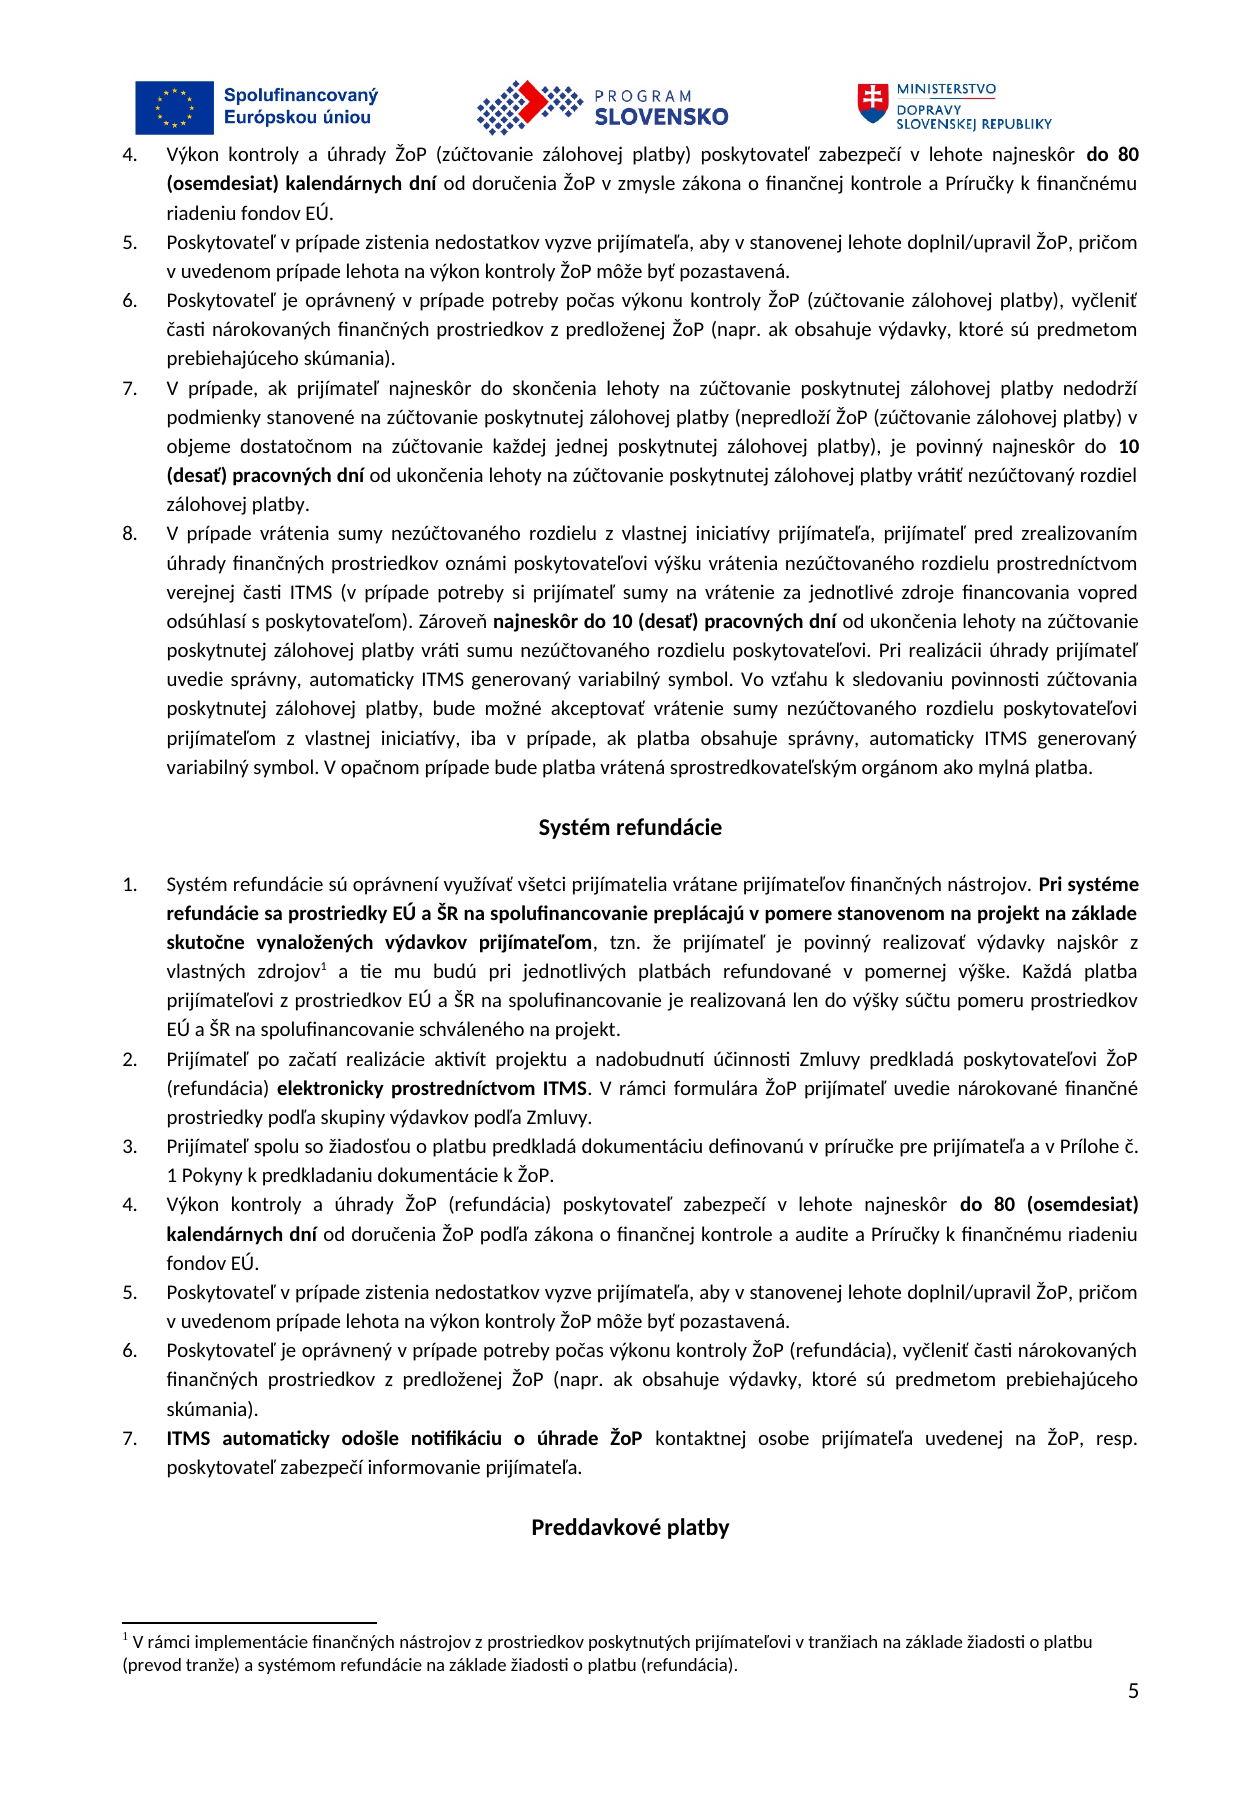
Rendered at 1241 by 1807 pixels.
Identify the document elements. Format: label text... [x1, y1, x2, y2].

list Výkon kontroly a úhrady ŽoP (zúčtovanie zálohovej platby) poskytovateľ zabezpečí v lehote najneskôr do 80 (osemdesiat) kalendárnych dní od doručenia ŽoP v zmysle zákona o finančnej kontrole a Príručky k finančnému riadeniu fondov EÚ. [122, 141, 1139, 225]
list V prípade, ak prijímateľ najneskôr do skončenia lehoty na zúčtovanie poskytnutej zálohovej platby nedodrží podmienky stanovené na zúčtovanie poskytnutej zálohovej platby (nepredloží ŽoP (zúčtovanie zálohovej platby) v objeme dostatočnom na zúčtovanie každej jednej poskytnutej zálohovej platby), je povinný najneskôr do 10 (desať) pracovných dní od ukončenia lehoty na zúčtovanie poskytnutej zálohovej platby vrátiť nezúčtovaný rozdiel zálohovej platby. [122, 375, 1139, 517]
text Systém refundácie [122, 812, 1139, 842]
list Poskytovateľ je oprávnený v prípade potreby počas výkonu kontroly ŽoP (zúčtovanie zálohovej platby), vyčleniť časti nárokovaných finančných prostriedkov z predloženej ŽoP (napr. ak obsahuje výdavky, ktoré sú predmetom prebiehajúceho skúmania). [122, 287, 1139, 371]
list Poskytovateľ v prípade zistenia nedostatkov vyzve prijímateľa, aby v stanovenej lehote doplnil/upravil ŽoP, pričom v uvedenom prípade lehota na výkon kontroly ŽoP môže byť pozastavená. [122, 1279, 1139, 1334]
list Prijímateľ po začatí realizácie aktivít projektu a nadobudnutí účinnosti Zmluvy predkladá poskytovateľovi ŽoP (refundácia) elektronicky prostredníctvom ITMS. V rámci formulára ŽoP prijímateľ uvedie nárokované finančné prostriedky podľa skupiny výdavkov podľa Zmluvy. [122, 1046, 1139, 1129]
list ITMS automaticky odošle notifikáciu o úhrade ŽoP kontaktnej osobe prijímateľa uvedenej na ŽoP, resp. poskytovateľ zabezpečí informovanie prijímateľa. [122, 1425, 1139, 1479]
list Prijímateľ spolu so žiadosťou o platbu predkladá dokumentáciu definovanú v príručke pre prijímateľa a v Prílohe č. 1 Pokyny k predkladaniu dokumentácie k ŽoP. [122, 1133, 1139, 1188]
picture [122, 73, 1066, 142]
list Systém refundácie sú oprávnení využívať všetci prijímatelia vrátane prijímateľov finančných nástrojov. Pri systéme refundácie sa prostriedky EÚ a ŠR na spolufinancovanie preplácajú v pomere stanovenom na projekt na základe skutočne vynaložených výdavkov prijímateľom, tzn. že prijímateľ je povinný realizovať výdavky najskôr z vlastných zdrojov a tie mu budú pri jednotlivých platbách refundované v pomernej výške. Každá platba prijímateľovi z prostriedkov EÚ a ŠR na spolufinancovanie je realizovaná len do výšky súčtu pomeru prostriedkov EÚ a ŠR na spolufinancovanie schváleného na projekt. [122, 871, 1139, 1042]
list Výkon kontroly a úhrady ŽoP (refundácia) poskytovateľ zabezpečí v lehote najneskôr do 80 (osemdesiat) kalendárnych dní od doručenia ŽoP podľa zákona o finančnej kontrole a audite a Príručky k finančnému riadeniu fondov EÚ. [122, 1192, 1139, 1275]
list Poskytovateľ je oprávnený v prípade potreby počas výkonu kontroly ŽoP (refundácia), vyčleniť časti nárokovaných finančných prostriedkov z predloženej ŽoP (napr. ak obsahuje výdavky, ktoré sú predmetom prebiehajúceho skúmania). [122, 1337, 1139, 1421]
list Poskytovateľ v prípade zistenia nedostatkov vyzve prijímateľa, aby v stanovenej lehote doplnil/upravil ŽoP, pričom v uvedenom prípade lehota na výkon kontroly ŽoP môže byť pozastavená. [122, 229, 1139, 283]
list V prípade vrátenia sumy nezúčtovaného rozdielu z vlastnej iniciatívy prijímateľa, prijímateľ pred zrealizovaním úhrady finančných prostriedkov oznámi poskytovateľovi výšku vrátenia nezúčtovaného rozdielu prostredníctvom verejnej časti ITMS (v prípade potreby si prijímateľ sumy na vrátenie za jednotlivé zdroje financovania vopred odsúhlasí s poskytovateľom). Zároveň najneskôr do 10 (desať) pracovných dní od ukončenia lehoty na zúčtovanie poskytnutej zálohovej platby vráti sumu nezúčtovaného rozdielu poskytovateľovi. Pri realizácii úhrady prijímateľ uvedie správny, automaticky ITMS generovaný variabilný symbol. Vo vzťahu k sledovaniu povinnosti zúčtovania poskytnutej zálohovej platby, bude možné akceptovať vrátenie sumy nezúčtovaného rozdielu poskytovateľovi prijímateľom z vlastnej iniciatívy, iba v prípade, ak platba obsahuje správny, automaticky ITMS generovaný variabilný symbol. V opačnom prípade bude platba vrátená sprostredkovateľským orgánom ako mylná platba. [122, 521, 1139, 779]
text Preddavkové platby [122, 1512, 1139, 1542]
